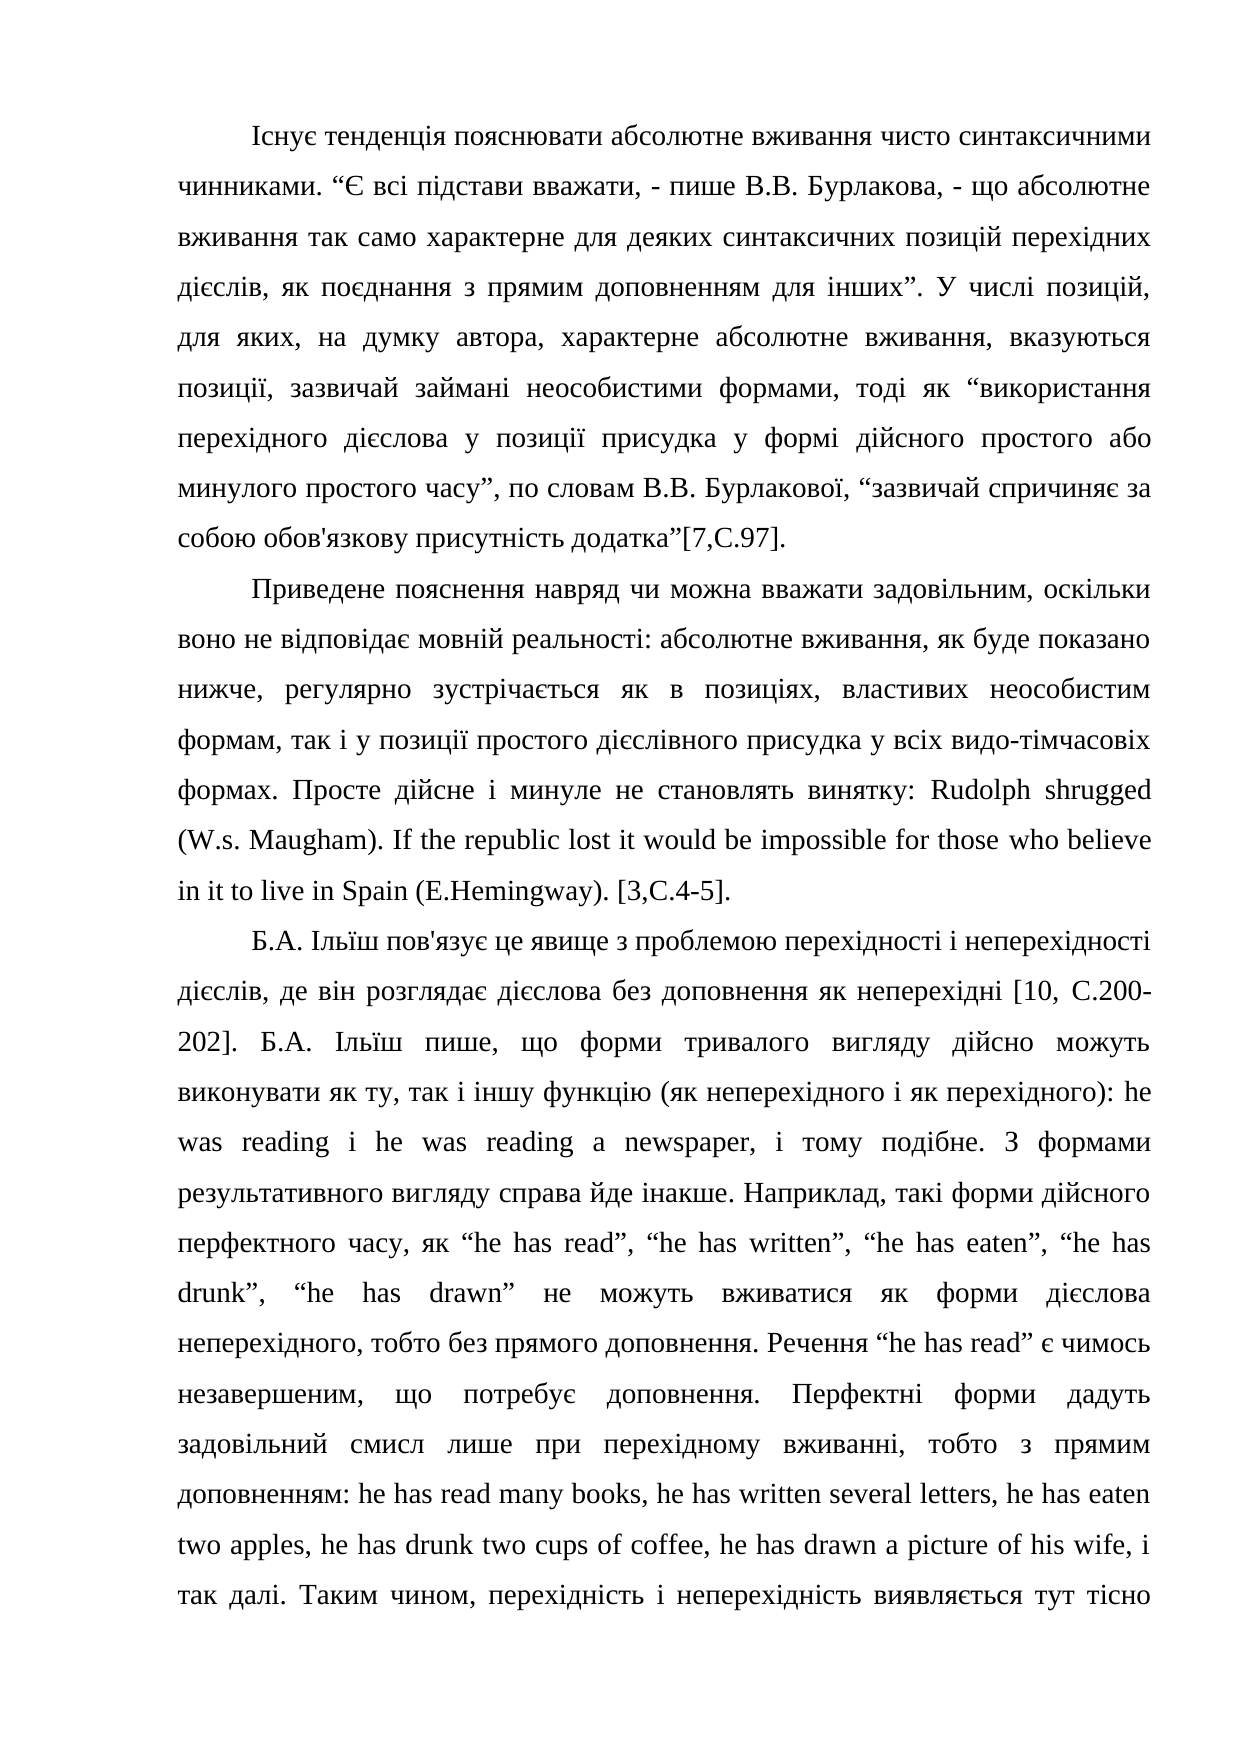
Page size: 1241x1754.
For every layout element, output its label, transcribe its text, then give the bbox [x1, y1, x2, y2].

text Приведене пояснення навряд чи можна вважати задовільним, оскільки воно не відповідає мовній реальності: абсолютне вживання, як буде показано нижче, регулярно зустрічається як в позиціях, властивих неособистим формам, так і у позиції простого дієслівного присудка у всіх видо-тімчасовіх формах. Просте дійсне і минуле не становлять винятку: Rudolph shrugged (W.s. Maugham). If the republic lost it would be impossible for those who believe in it to live in Spain (E.Hemingway). [3,C.4-5]. [177, 571, 1152, 906]
text Iснує тенденція пояснювати абсолютне вживання чисто синтаксичними чинниками. “Є всі підстави вважати, - пише В.В. Бурлакова, - що абсолютне вживання так само характерне для деяких синтаксичних позицій перехідних дієслів, як поєднання з прямим доповненням для інших”. У числі позицій, для яких, на думку автора, характерне абсолютне вживання, вказуються позиції, зазвичай займані неособистими формами, тоді як “використання перехідного дієслова у позиції присудка у формі дійсного простого або минулого простого часу”, по словам В.В. Бурлакової, “зазвичай спричиняє за собою обов'язкову присутність додатка”[7,C.97]. [177, 118, 1152, 554]
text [177, 923, 1152, 1611]
